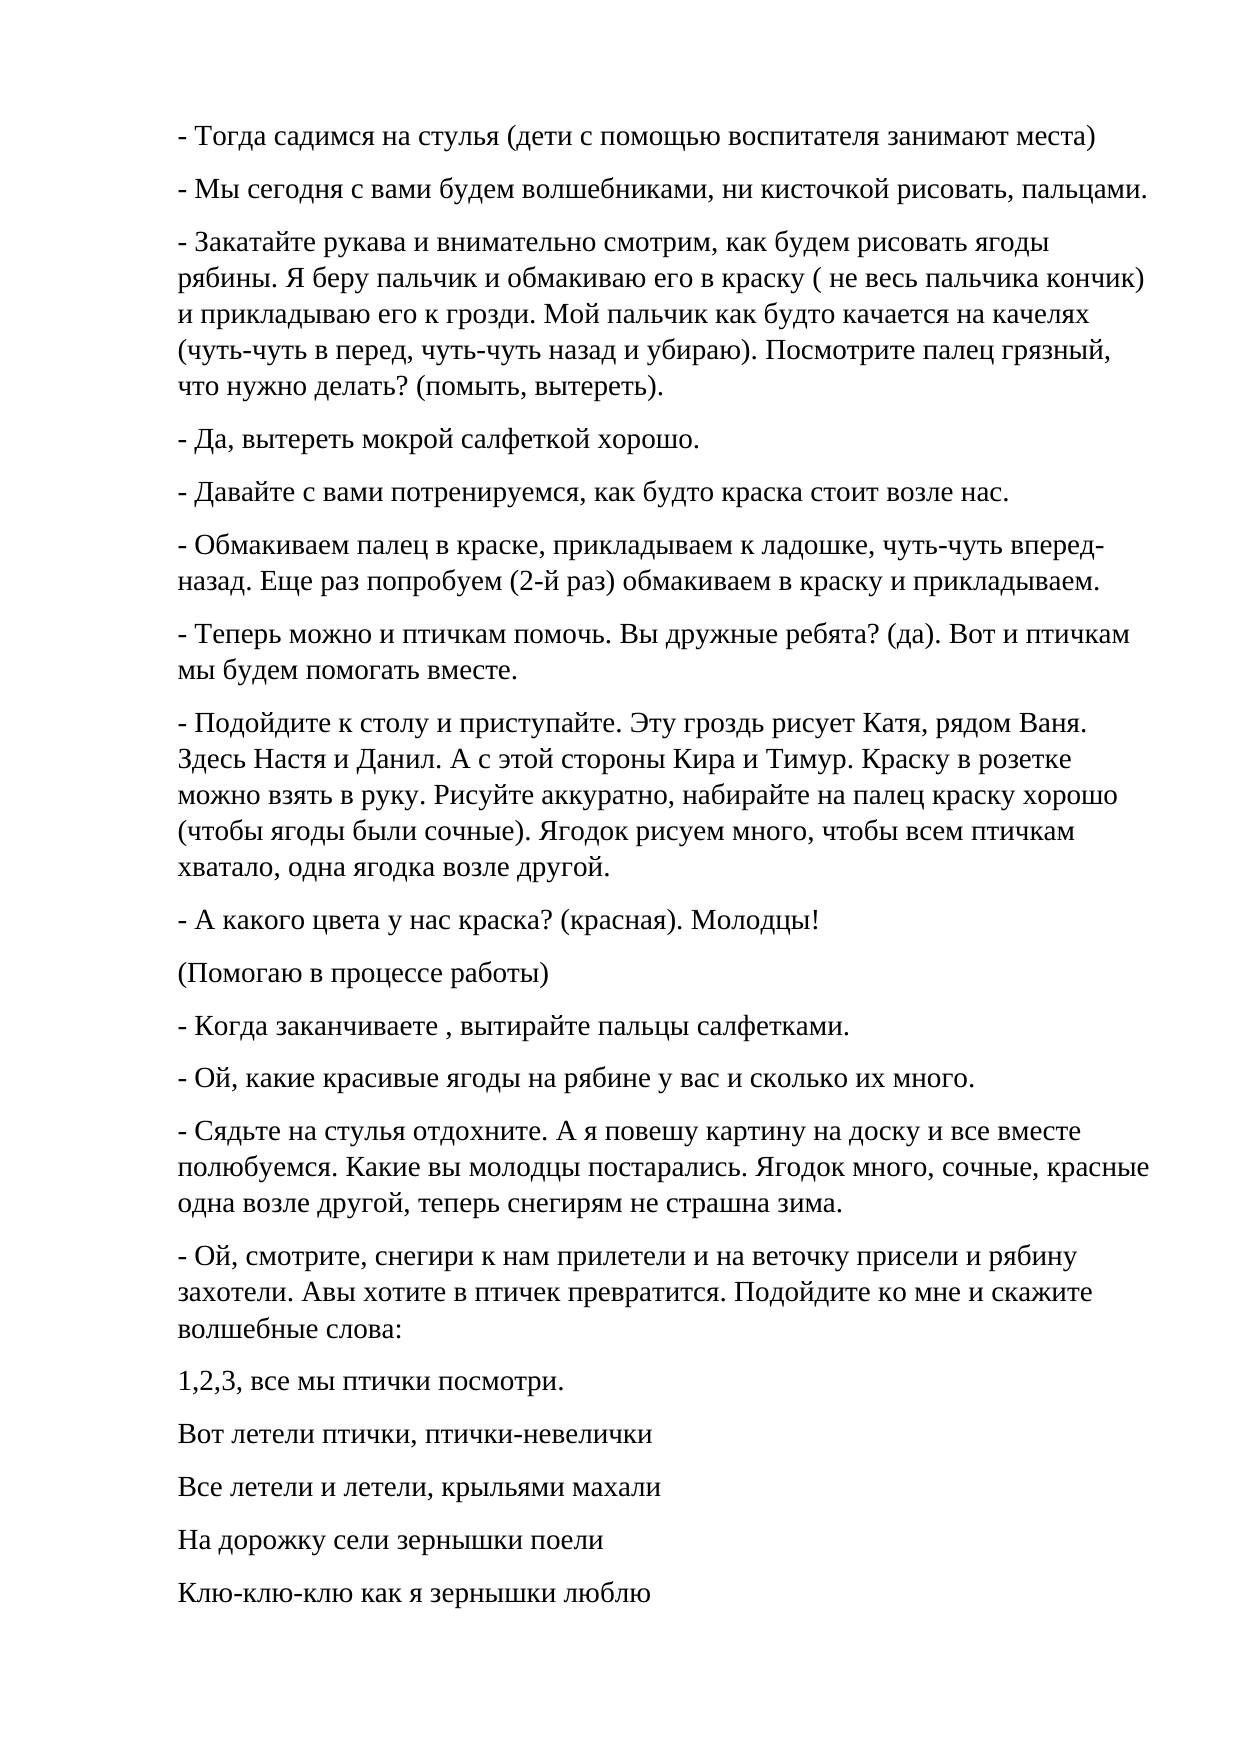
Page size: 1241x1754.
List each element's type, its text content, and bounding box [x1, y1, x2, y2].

text - Когда заканчиваете , вытирайте пальцы салфетками. [177, 1008, 1152, 1041]
text - Подойдите к столу и приступайте. Эту гроздь рисует Катя, рядом Ваня. Здесь Настя и Данил. А с этой стороны Кира и Тимур. Краску в розетке можно взять в руку. Рисуйте аккуратно, набирайте на палец краску хорошо (чтобы ягоды были сочные). Ягодок рисуем много, чтобы всем птичкам хватало, одна ягодка возле другой. [177, 705, 1152, 883]
text - Сядьте на стулья отдохните. А я повешу картину на доску и все вместе полюбуемся. Какие вы молодцы постарались. Ягодок много, сочные, красные одна возле другой, теперь снегирям не страшна зима. [177, 1113, 1152, 1219]
text Все летели и летели, крыльями махали [177, 1469, 1152, 1503]
text - Теперь можно и птичкам помочь. Вы дружные ребята? (да). Вот и птичкам мы будем помогать вместе. [177, 616, 1152, 685]
text - Обмакиваем палец в краске, прикладываем к ладошке, чуть-чуть вперед-назад. Еще раз попробуем (2-й раз) обмакиваем в краску и прикладываем. [177, 527, 1152, 596]
text - Да, вытереть мокрой салфеткой хорошо. [177, 421, 1152, 455]
text - Ой, смотрите, снегири к нам прилетели и на веточку присели и рябину захотели. Авы хотите в птичек превратится. Подойдите ко мне и скажите волшебные слова: [177, 1238, 1152, 1344]
text Вот летели птички, птички-невелички [177, 1416, 1152, 1450]
text - Тогда садимся на стулья (дети с помощью воспитателя занимают места) [177, 118, 1152, 152]
text - Закатайте рукава и внимательно смотрим, как будем рисовать ягоды рябины. Я беру пальчик и обмакиваю его в краску ( не весь пальчика кончик) и прикладываю его к грозди. Мой пальчик как будто качается на качелях (чуть-чуть в перед, чуть-чуть назад и убираю). Посмотрите палец грязный, что нужно делать? (помыть, вытереть). [177, 224, 1152, 402]
text - Ой, какие красивые ягоды на рябине у вас и сколько их много. [177, 1061, 1152, 1094]
text (Помогаю в процессе работы) [177, 955, 1152, 988]
text - Давайте с вами потренируемся, как будто краска стоит возле нас. [177, 474, 1152, 507]
text - А какого цвета у нас краска? (красная). Молодцы! [177, 902, 1152, 936]
text 1,2,3, все мы птички посмотри. [177, 1363, 1152, 1397]
text На дорожку сели зернышки поели [177, 1522, 1152, 1556]
text - Мы сегодня с вами будем волшебниками, ни кисточкой рисовать, пальцами. [177, 171, 1152, 204]
text Клю-клю-клю как я зернышки люблю [177, 1575, 1152, 1608]
